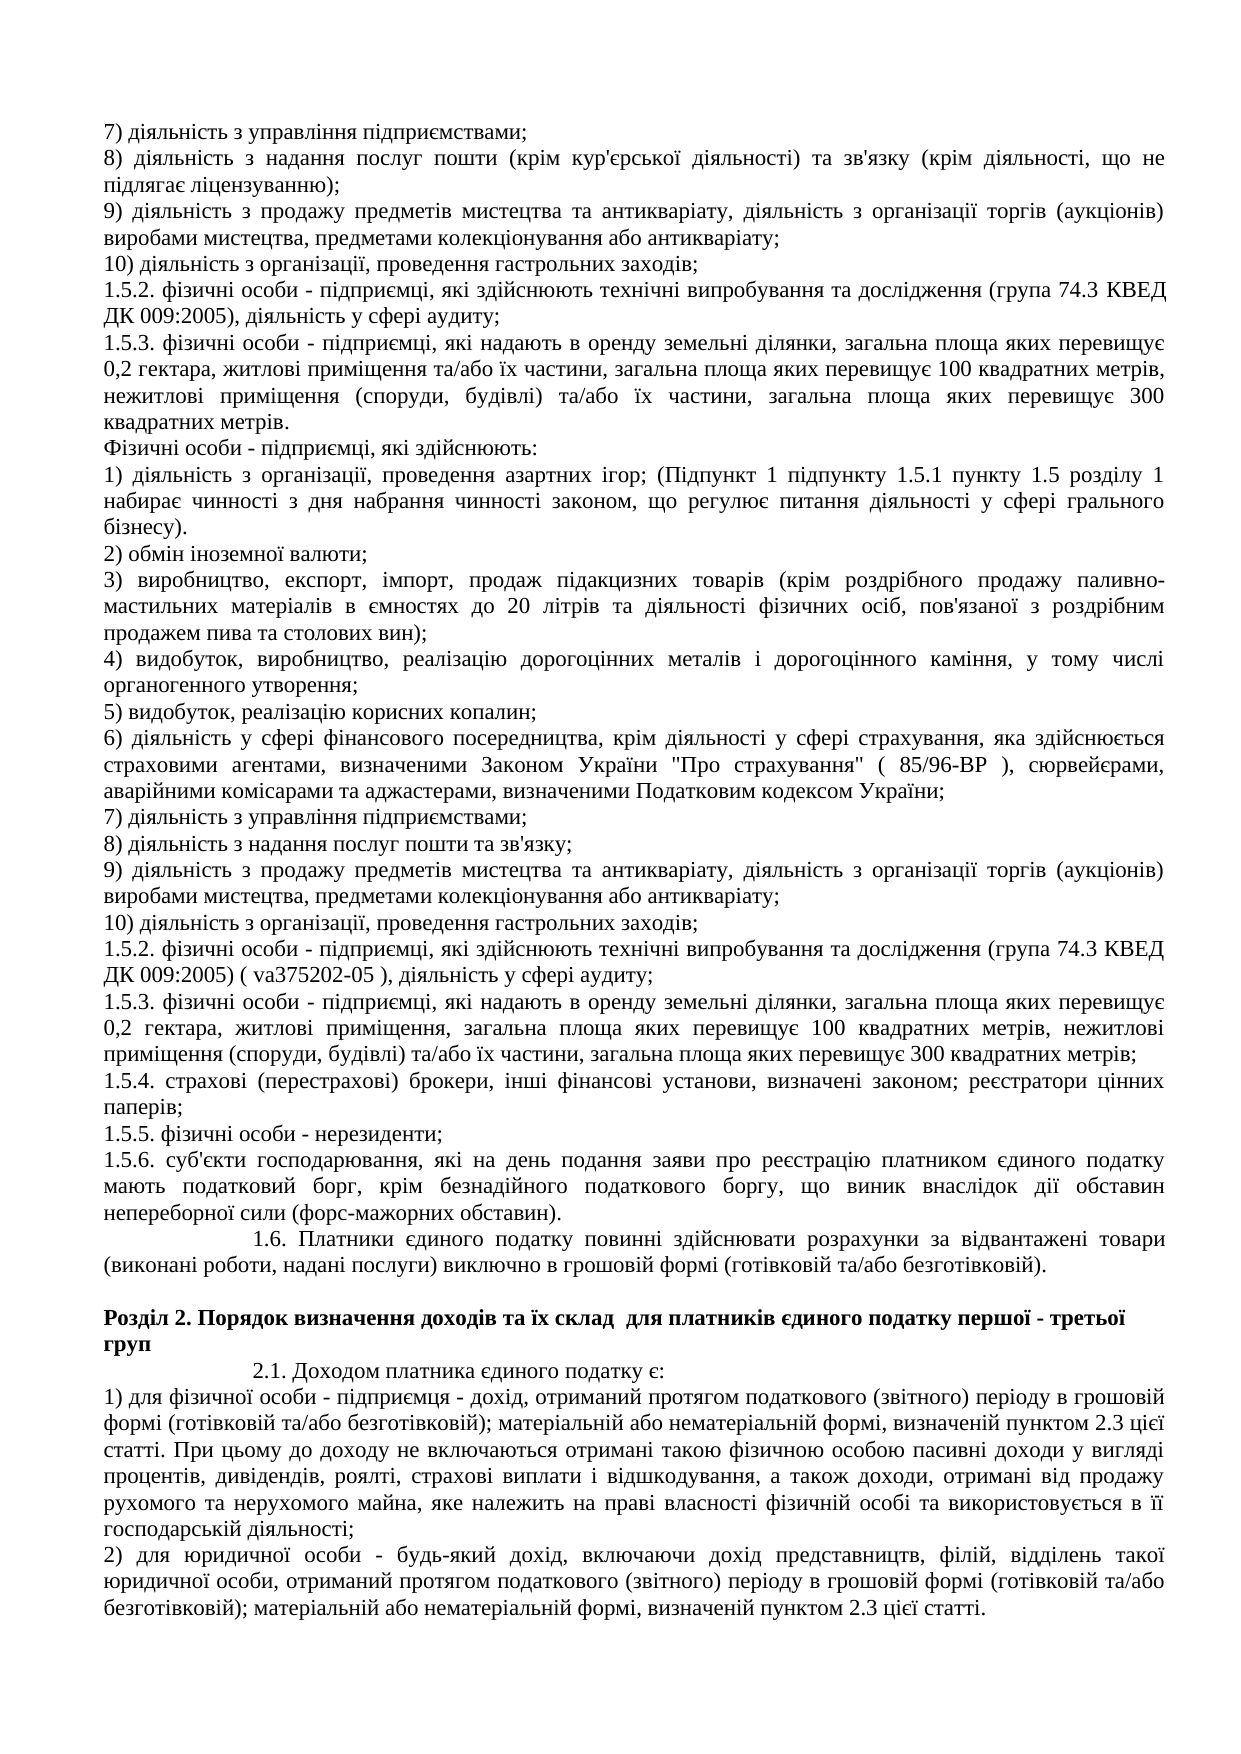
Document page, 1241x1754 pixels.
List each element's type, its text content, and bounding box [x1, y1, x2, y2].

text 1.5.2. фізичні особи - підприємці, які здійснюють технічні випробування та дослідження (група 74.3 КВЕД ДК 009:2005) ( va375202-05 ), діяльність у сфері аудиту; [103, 935, 1166, 988]
text 2) обмін іноземної валюти; [103, 540, 1166, 566]
text 1.5.3. фізичні особи - підприємці, які надають в оренду земельні ділянки, загальна площа яких перевищує 0,2 гектара, житлові приміщення та/або їх частини, загальна площа яких перевищує 100 квадратних метрів, нежитлові приміщення (споруди, будівлі) та/або їх частини, загальна площа яких перевищує 300 квадратних метрів. [103, 329, 1166, 434]
text 8) діяльність з надання послуг пошти та зв'язку; [103, 830, 1166, 856]
text 1.5.3. фізичні особи - підприємці, які надають в оренду земельні ділянки, загальна площа яких перевищує 0,2 гектара, житлові приміщення, загальна площа яких перевищує 100 квадратних метрів, нежитлові приміщення (споруди, будівлі) та/або їх частини, загальна площа яких перевищує 300 квадратних метрів; [103, 988, 1166, 1067]
text 7) діяльність з управління підприємствами; [103, 803, 1166, 830]
text 9) діяльність з продажу предметів мистецтва та антикваріату, діяльність з організації торгів (аукціонів) виробами мистецтва, предметами колекціонування або антикваріату; [103, 197, 1166, 250]
text 2.1. Доходом платника єдиного податку є: [103, 1357, 1166, 1383]
text 10) діяльність з організації, проведення гастрольних заходів; [103, 909, 1166, 935]
text 8) діяльність з надання послуг пошти (крім кур'єрської діяльності) та зв'язку (крім діяльності, що не підлягає ліцензуванню); [103, 144, 1166, 197]
text 1.5.2. фізичні особи - підприємці, які здійснюють технічні випробування та дослідження (група 74.3 КВЕД ДК 009:2005), діяльність у сфері аудиту; [103, 276, 1166, 329]
text 9) діяльність з продажу предметів мистецтва та антикваріату, діяльність з організації торгів (аукціонів) виробами мистецтва, предметами колекціонування або антикваріату; [103, 856, 1166, 909]
text 10) діяльність з організації, проведення гастрольних заходів; [103, 250, 1166, 276]
text 1) діяльність з організації, проведення азартних ігор; (Підпункт 1 підпункту 1.5.1 пункту 1.5 розділу 1 набирає чинності з дня набрання чинності законом, що регулює питання діяльності у сфері грального бізнесу). [103, 461, 1166, 540]
text 1) для фізичної особи - підприємця - дохід, отриманий протягом податкового (звітного) періоду в грошовій формі (готівковій та/або безготівковій); матеріальній або нематеріальній формі, визначеній пунктом 2.3 цієї статті. При цьому до доходу не включаються отримані такою фізичною особою пасивні доходи у вигляді процентів, дивідендів, роялті, страхові виплати і відшкодування, а також доходи, отримані від продажу рухомого та нерухомого майна, яке належить на праві власності фізичній особі та використовується в її господарській діяльності; [103, 1383, 1166, 1541]
text 4) видобуток, виробництво, реалізацію дорогоцінних металів і дорогоцінного каміння, у тому числі органогенного утворення; [103, 645, 1166, 698]
text 1.5.6. суб'єкти господарювання, які на день подання заяви про реєстрацію платником єдиного податку мають податковий борг, крім безнадійного податкового боргу, що виник внаслідок дії обставин непереборної сили (форс-мажорних обставин). [103, 1146, 1166, 1225]
text 1.5.5. фізичні особи - нерезиденти; [103, 1119, 1166, 1146]
text Розділ 2. Порядок визначення доходів та їх склад для платників єдиного податку першої - третьої груп [103, 1304, 1166, 1357]
text 3) виробництво, експорт, імпорт, продаж підакцизних товарів (крім роздрібного продажу паливно-мастильних матеріалів в ємностях до 20 літрів та діяльності фізичних осіб, пов'язаної з роздрібним продажем пива та столових вин); [103, 566, 1166, 645]
text 5) видобуток, реалізацію корисних копалин; [103, 698, 1166, 724]
text 2) для юридичної особи - будь-який дохід, включаючи дохід представництв, філій, відділень такої юридичної особи, отриманий протягом податкового (звітного) періоду в грошовій формі (готівковій та/або безготівковій); матеріальній або нематеріальній формі, визначеній пунктом 2.3 цієї статті. [103, 1541, 1166, 1620]
text Фізичні особи - підприємці, які здійснюють: [103, 434, 1166, 461]
text 1.6. Платники єдиного податку повинні здійснювати розрахунки за відвантажені товари (виконані роботи, надані послуги) виключно в грошовій формі (готівковій та/або безготівковій). [103, 1225, 1166, 1278]
text 6) діяльність у сфері фінансового посередництва, крім діяльності у сфері страхування, яка здійснюється страховими агентами, визначеними Законом України "Про страхування" ( 85/96-ВР ), сюрвейєрами, аварійними комісарами та аджастерами, визначеними Податковим кодексом України; [103, 724, 1166, 803]
text 7) діяльність з управління підприємствами; [103, 118, 1166, 144]
text 1.5.4. страхові (перестрахові) брокери, інші фінансові установи, визначені законом; реєстратори цінних паперів; [103, 1067, 1166, 1119]
